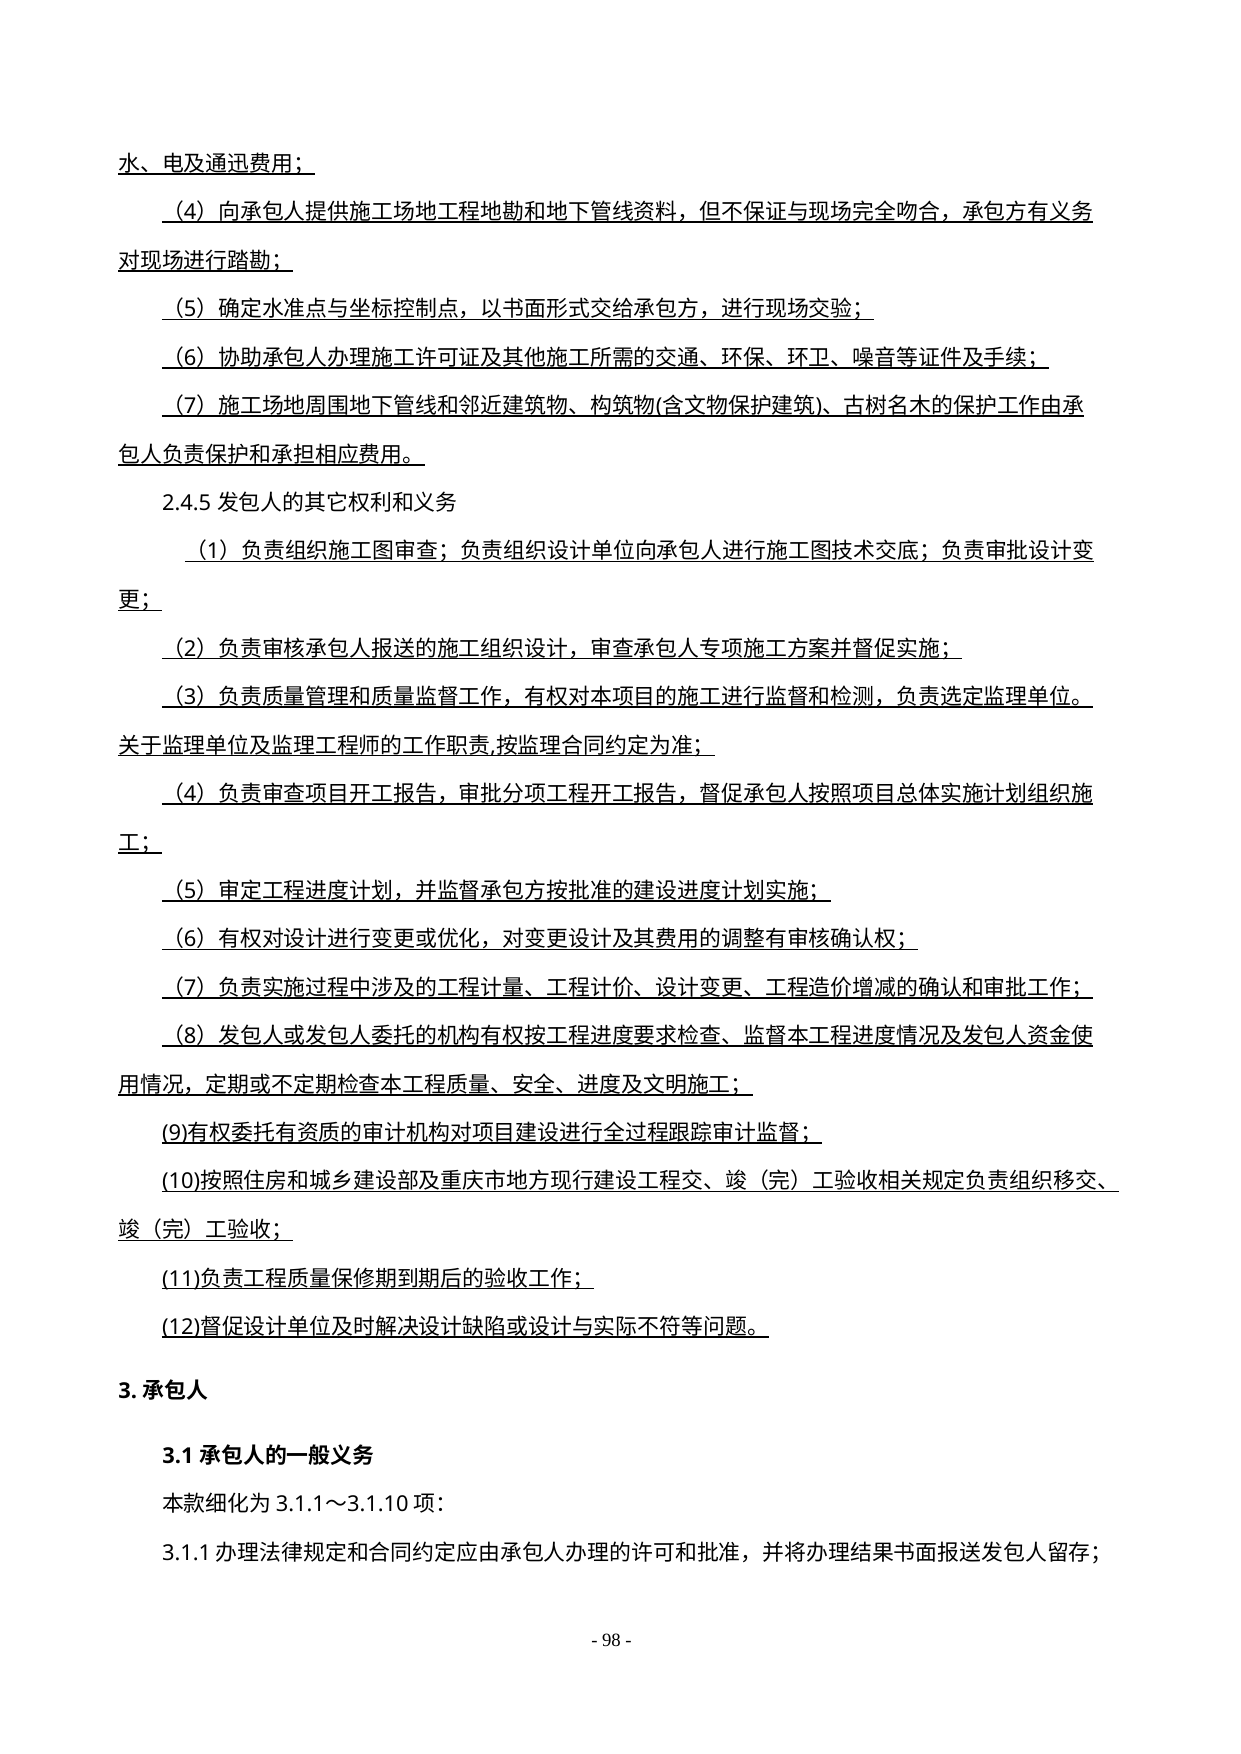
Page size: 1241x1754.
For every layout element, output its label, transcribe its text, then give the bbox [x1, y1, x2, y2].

text （3）负责质量管理和质量监督工作，有权对本项目的施工进行监督和检测，负责选定监理单位。关于监理单位及监理工程师的工作职责,按监理合同约定为准； [118, 679, 1104, 760]
text (9)有权委托有资质的审计机构对项目建设进行全过程跟踪审计监督； [118, 1115, 1104, 1147]
text （4）负责审查项目开工报告，审批分项工程开工报告，督促承包人按照项目总体实施计划组织施工； [118, 776, 1104, 857]
text 2.4.5 发包人的其它权利和义务 [118, 485, 1104, 517]
text （8）发包人或发包人委托的机构有权按工程进度要求检查、监督本工程进度情况及发包人资金使用情况，定期或不定期检查本工程质量、安全、进度及文明施工； [118, 1018, 1104, 1099]
text （5）确定水准点与坐标控制点，以书面形式交给承包方，进行现场交验； [118, 291, 1104, 324]
text （6）有权对设计进行变更或优化，对变更设计及其费用的调整有审核确认权； [118, 921, 1104, 954]
text （6）协助承包人办理施工许可证及其他施工所需的交通、环保、环卫、噪音等证件及手续； [118, 339, 1104, 372]
text （7）负责实施过程中涉及的工程计量、工程计价、设计变更、工程造价增减的确认和审批工作； [118, 969, 1104, 1002]
text （1）负责组织施工图审查；负责组织设计单位向承包人进行施工图技术交底；负责审批设计变更； [118, 533, 1104, 614]
text (12)督促设计单位及时解决设计缺陷或设计与实际不符等问题。 [118, 1309, 1104, 1341]
text （3）协助承包人办理施工所需临时用水、临时用电，由承包人负责接入施工现场并承担施工所需水、电及通迅费用； [118, 146, 1104, 178]
text （5）审定工程进度计划，并监督承包方按批准的建设进度计划实施； [118, 873, 1104, 905]
text 本款细化为3.1.1～3.1.10项： [118, 1486, 1104, 1519]
text （2）负责审核承包人报送的施工组织设计，审查承包人专项施工方案并督促实施； [118, 630, 1104, 663]
text (10)按照住房和城乡建设部及重庆市地方现行建设工程交、竣（完）工验收相关规定负责组织移交、竣（完）工验收； [118, 1163, 1104, 1244]
subtitle 3.1 承包人的一般义务 [118, 1438, 1104, 1470]
text 3.1.1办理法律规定和合同约定应由承包人办理的许可和批准，并将办理结果书面报送发包人留存；协助发包人办理施工所需的工程质量监督、安全监督、施工许可证等相关证件及手续。 [118, 1534, 1104, 1567]
subtitle 3. 承包人 [118, 1373, 1104, 1406]
text (11)负责工程质量保修期到期后的验收工作； [118, 1260, 1104, 1293]
text （4）向承包人提供施工场地工程地勘和地下管线资料，但不保证与现场完全吻合，承包方有义务对现场进行踏勘； [118, 194, 1104, 275]
text （7）施工场地周围地下管线和邻近建筑物、构筑物(含文物保护建筑)、古树名木的保护工作由承包人负责保护和承担相应费用。 [118, 388, 1104, 469]
